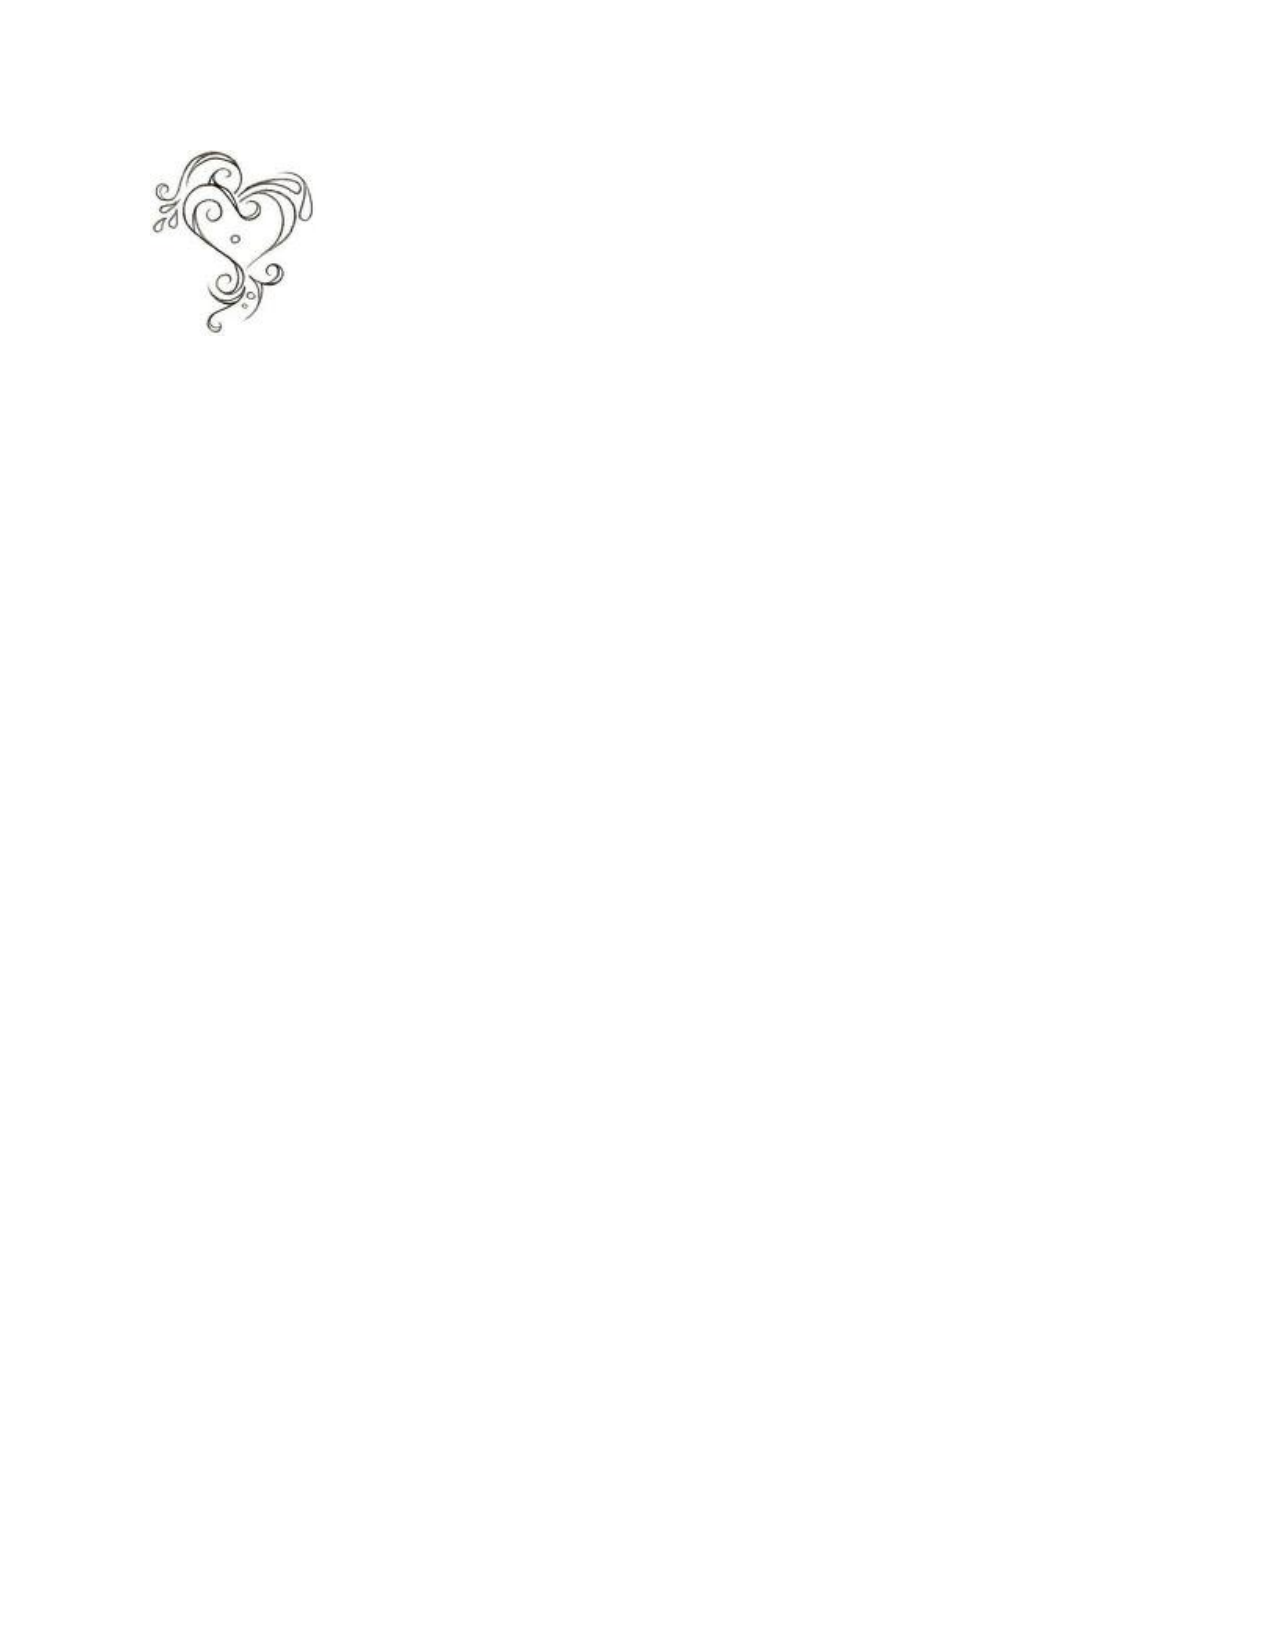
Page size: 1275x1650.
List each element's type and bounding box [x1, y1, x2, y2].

picture [150, 150, 316, 336]
